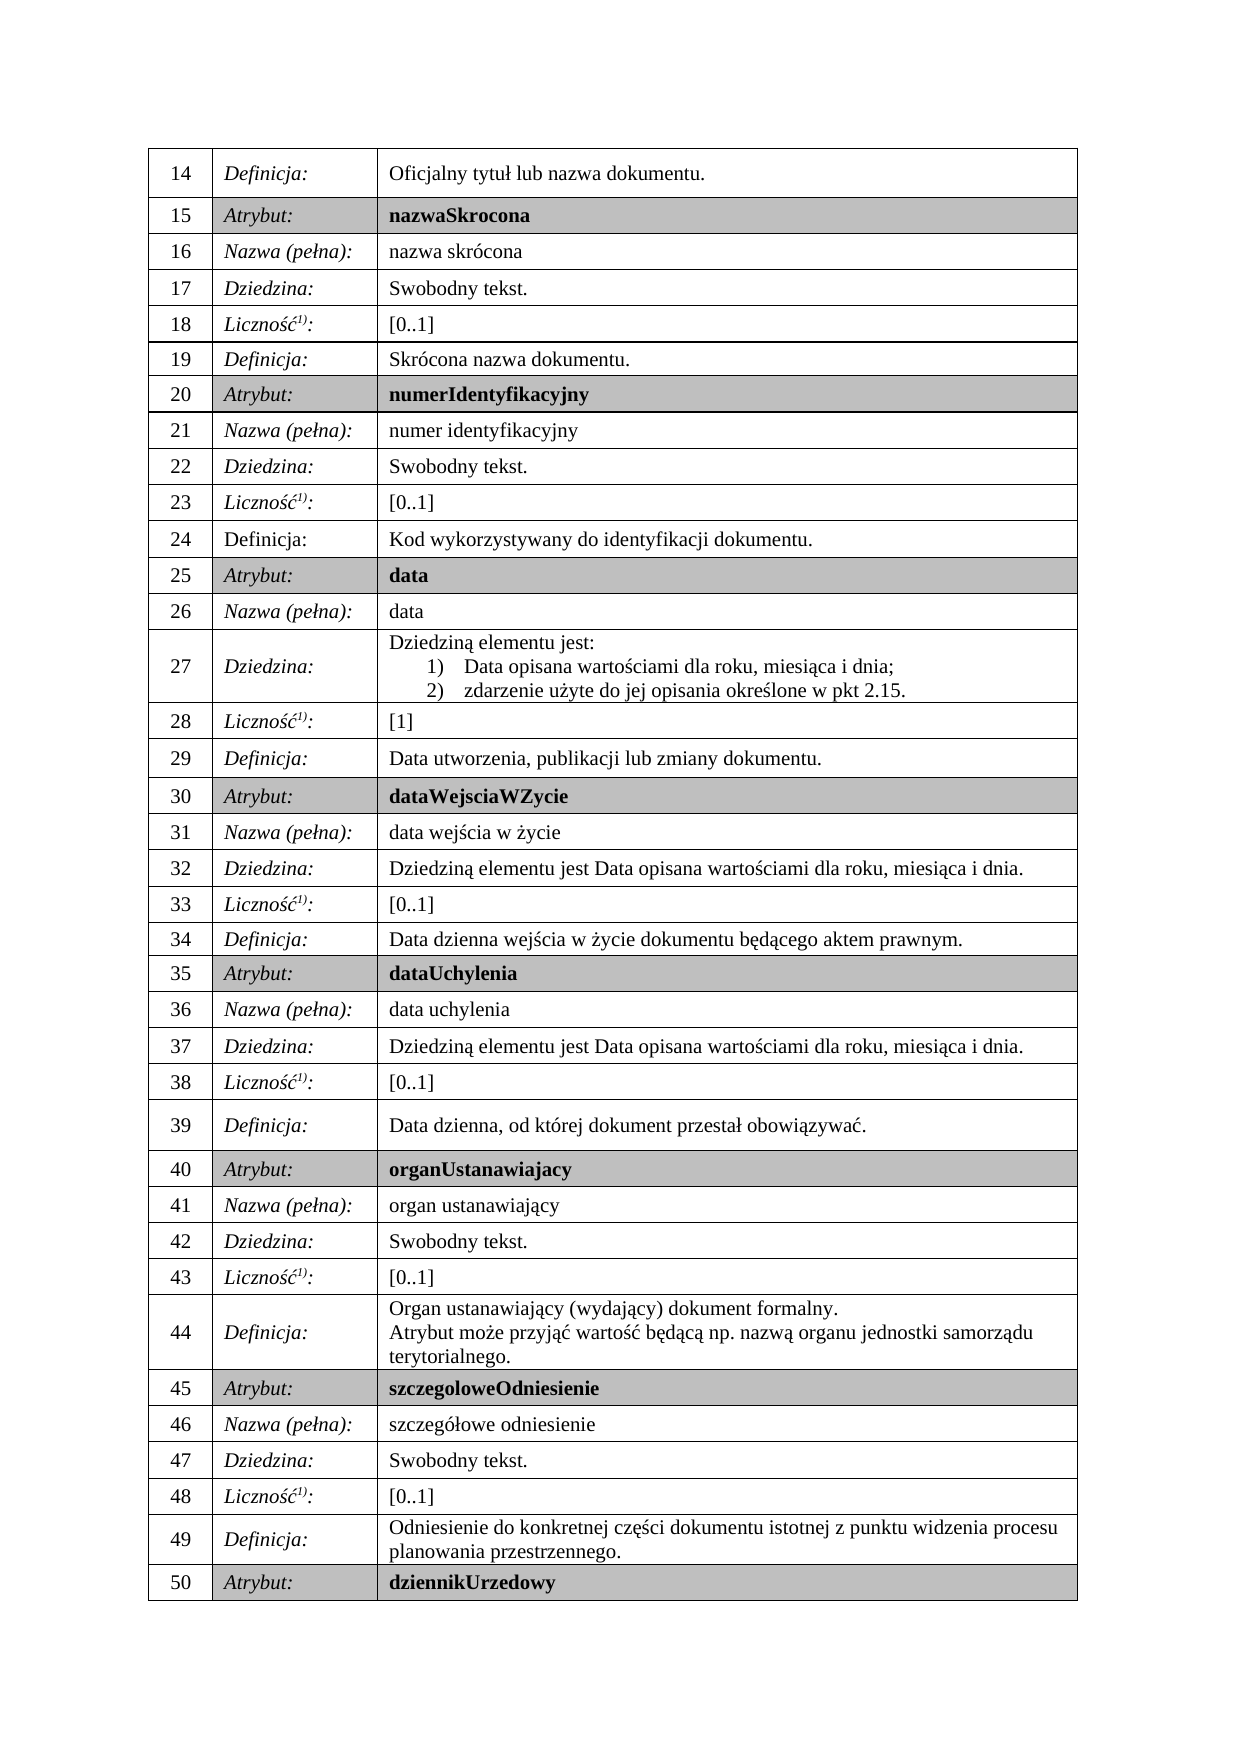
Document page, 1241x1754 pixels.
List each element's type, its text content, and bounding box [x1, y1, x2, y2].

table_cell 26 [149, 594, 212, 629]
table_cell 18 [149, 306, 212, 341]
table_cell Definicja: [213, 343, 377, 375]
table_cell 36 [149, 992, 212, 1027]
table_cell Nazwa (pełna): [213, 1406, 377, 1441]
table_cell Dziedzina: [213, 1223, 377, 1258]
table_cell Nazwa (pełna): [213, 992, 377, 1027]
table_cell Organ ustanawiający (wydający) dokument formalny. Atrybut może przyjąć wartość będącą np. nazwą organu jednostki samorządu terytorialnego. [378, 1295, 1077, 1369]
table_cell 24 [149, 521, 212, 557]
table_cell data wejścia w życie [378, 814, 1077, 849]
table_cell Swobodny tekst. [378, 449, 1077, 484]
table_cell Nazwa (pełna): [213, 814, 377, 849]
table_cell 20 [149, 376, 212, 411]
table_cell 23 [149, 485, 212, 520]
table_cell Dziedzina: [213, 630, 377, 702]
table_cell Atrybut: [213, 1151, 377, 1186]
table_cell Liczność1): [213, 887, 377, 922]
table_cell Dziedzina: [213, 1442, 377, 1477]
table_cell Odniesienie do konkretnej części dokumentu istotnej z punktu widzenia procesu planowania przestrzennego. [378, 1515, 1077, 1564]
table_cell 50 [149, 1565, 212, 1600]
table_cell Liczność1): [213, 703, 377, 738]
table_cell Definicja: [213, 1515, 377, 1564]
table_cell Swobodny tekst. [378, 270, 1077, 305]
table_cell dataUchylenia [378, 956, 1077, 991]
table_cell dataWejsciaWZycie [378, 778, 1077, 813]
table_cell Data utworzenia, publikacji lub zmiany dokumentu. [378, 739, 1077, 777]
table_cell 37 [149, 1028, 212, 1063]
table_cell 27 [149, 630, 212, 702]
table_cell 29 [149, 739, 212, 777]
table_cell Oficjalny tytuł lub nazwa dokumentu. [378, 149, 1077, 197]
table_cell 34 [149, 923, 212, 955]
table_cell 35 [149, 956, 212, 991]
table_cell 32 [149, 850, 212, 886]
table_cell nazwaSkrocona [378, 198, 1077, 233]
table_cell organUstanawiajacy [378, 1151, 1077, 1186]
table_cell 47 [149, 1442, 212, 1477]
table_cell Swobodny tekst. [378, 1223, 1077, 1258]
table_cell Liczność1): [213, 1479, 377, 1513]
table_cell data [378, 558, 1077, 593]
table_cell [0..1] [378, 1479, 1077, 1513]
table_cell Liczność1): [213, 306, 377, 341]
table_cell Dziedziną elementu jest Data opisana wartościami dla roku, miesiąca i dnia. [378, 850, 1077, 886]
table_cell szczegoloweOdniesienie [378, 1370, 1077, 1405]
table_cell nazwa skrócona [378, 234, 1077, 269]
table_cell 46 [149, 1406, 212, 1441]
table_cell Definicja: [213, 1295, 377, 1369]
table_cell [0..1] [378, 1259, 1077, 1294]
table_cell 17 [149, 270, 212, 305]
table_cell Dziedziną elementu jest Data opisana wartościami dla roku, miesiąca i dnia. [378, 1028, 1077, 1063]
table_cell 49 [149, 1515, 212, 1564]
table_cell 38 [149, 1064, 212, 1099]
table_cell 44 [149, 1295, 212, 1369]
table_cell Dziedzina: [213, 449, 377, 484]
table_cell szczegółowe odniesienie [378, 1406, 1077, 1441]
table_cell Nazwa (pełna): [213, 1187, 377, 1222]
table_cell [0..1] [378, 485, 1077, 520]
table_cell Definicja: [213, 149, 377, 197]
table_cell 45 [149, 1370, 212, 1405]
table_cell [0..1] [378, 1064, 1077, 1099]
table_cell Atrybut: [213, 778, 377, 813]
table_cell Definicja: [213, 739, 377, 777]
table_cell 33 [149, 887, 212, 922]
table_cell Definicja: [213, 521, 377, 557]
table_cell Liczność1): [213, 1259, 377, 1294]
table_cell Atrybut: [213, 1370, 377, 1405]
table_cell Dziedzina: [213, 1028, 377, 1063]
table_cell 28 [149, 703, 212, 738]
table_cell 16 [149, 234, 212, 269]
table_cell Atrybut: [213, 198, 377, 233]
table_cell Atrybut: [213, 558, 377, 593]
table_cell Nazwa (pełna): [213, 413, 377, 447]
table_cell Dziedziną elementu jest: Data opisana wartościami dla roku, miesiąca i dnia; zdarzenie użyte do jej opisania określone w pkt 2.15. [378, 630, 1077, 702]
table_cell Data dzienna wejścia w życie dokumentu będącego aktem prawnym. [378, 923, 1077, 955]
table_cell Definicja: [213, 923, 377, 955]
table_cell Kod wykorzystywany do identyfikacji dokumentu. [378, 521, 1077, 557]
table_cell 48 [149, 1479, 212, 1513]
table_cell 22 [149, 449, 212, 484]
table_cell numer identyfikacyjny [378, 413, 1077, 447]
table_cell Liczność1): [213, 485, 377, 520]
table_cell Dziedzina: [213, 850, 377, 886]
table_cell 19 [149, 343, 212, 375]
table_cell Nazwa (pełna): [213, 234, 377, 269]
table_cell 25 [149, 558, 212, 593]
table_cell 40 [149, 1151, 212, 1186]
table_cell Atrybut: [213, 956, 377, 991]
table_cell numerIdentyfikacyjny [378, 376, 1077, 411]
table_cell 15 [149, 198, 212, 233]
table_cell [1] [378, 703, 1077, 738]
table_cell 14 [149, 149, 212, 197]
table_cell Definicja: [213, 1100, 377, 1150]
table_cell [0..1] [378, 887, 1077, 922]
table_cell 43 [149, 1259, 212, 1294]
table_cell 21 [149, 413, 212, 447]
table_cell Atrybut: [213, 376, 377, 411]
table_cell dziennikUrzedowy [378, 1565, 1077, 1600]
table_cell 39 [149, 1100, 212, 1150]
table_cell Swobodny tekst. [378, 1442, 1077, 1477]
table_cell 31 [149, 814, 212, 849]
table_cell Liczność1): [213, 1064, 377, 1099]
table_cell Atrybut: [213, 1565, 377, 1600]
table_cell data [378, 594, 1077, 629]
table_cell [0..1] [378, 306, 1077, 341]
table_cell 41 [149, 1187, 212, 1222]
table_cell Dziedzina: [213, 270, 377, 305]
table_cell data uchylenia [378, 992, 1077, 1027]
table_cell 42 [149, 1223, 212, 1258]
table_cell Data dzienna, od której dokument przestał obowiązywać. [378, 1100, 1077, 1150]
table_cell Skrócona nazwa dokumentu. [378, 343, 1077, 375]
table_cell 30 [149, 778, 212, 813]
table_cell Nazwa (pełna): [213, 594, 377, 629]
table_cell organ ustanawiający [378, 1187, 1077, 1222]
